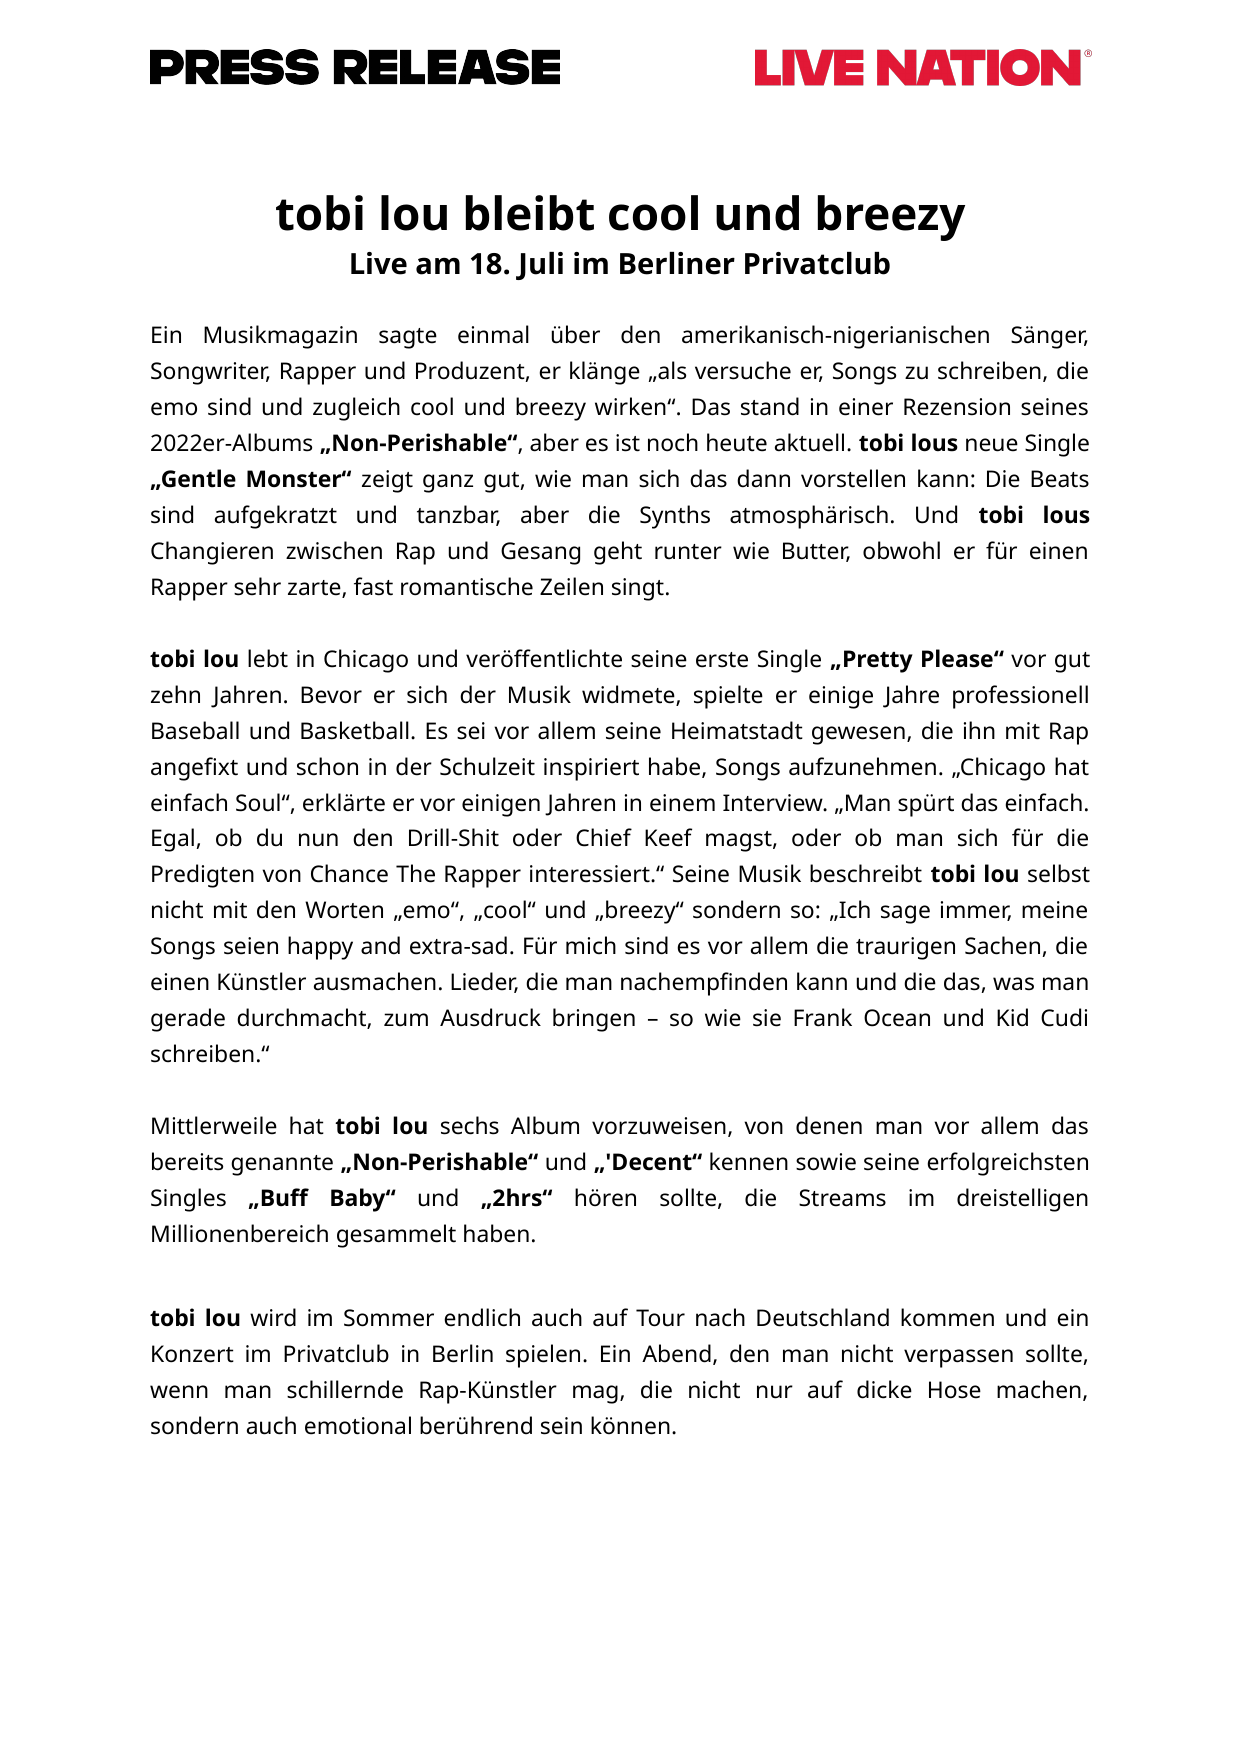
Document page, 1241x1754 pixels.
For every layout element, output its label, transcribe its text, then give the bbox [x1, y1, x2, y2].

text Ein Musikmagazin sagte einmal über den amerikanisch-nigerianischen Sänger, Songwriter, Rapper und Produzent, er klänge „als versuche er, Songs zu schreiben, die emo sind und zugleich cool und breezy wirken“. Das stand in einer Rezension seines 2022er-Albums „Non-Perishable“, aber es ist noch heute aktuell. tobi lous neue Single „Gentle Monster“ zeigt ganz gut, wie man sich das dann vorstellen kann: Die Beats sind aufgekratzt und tanzbar, aber die Synths atmosphärisch. Und tobi lous Changieren zwischen Rap und Gesang geht runter wie Butter, obwohl er für einen Rapper sehr zarte, fast romantische Zeilen singt. [150, 319, 1090, 602]
text Mittlerweile hat tobi lou sechs Album vorzuweisen, von denen man vor allem das bereits genannte „Non-Perishable“ und „'Decent“ kennen sowie seine erfolgreichsten Singles „Buff Baby“ und „2hrs“ hören sollte, die Streams im dreistelligen Millionenbereich gesammelt haben. [150, 1110, 1090, 1249]
picture [150, 49, 560, 85]
text Live am 18. Juli im Berliner Privatclub [150, 244, 1090, 283]
text tobi lou lebt in Chicago und veröffentlichte seine erste Single „Pretty Please“ vor gut zehn Jahren. Bevor er sich der Musik widmete, spielte er einige Jahre professionell Baseball und Basketball. Es sei vor allem seine Heimatstadt gewesen, die ihn mit Rap angefixt und schon in der Schulzeit inspiriert habe, Songs aufzunehmen. „Chicago hat einfach Soul“, erklärte er vor einigen Jahren in einem Interview. „Man spürt das einfach. Egal, ob du nun den Drill-Shit oder Chief Keef magst, oder ob man sich für die Predigten von Chance The Rapper interessiert.“ Seine Musik beschreibt tobi lou selbst nicht mit den Worten „emo“, „cool“ und „breezy“ sondern so: „Ich sage immer, meine Songs seien happy and extra-sad. Für mich sind es vor allem die traurigen Sachen, die einen Künstler ausmachen. Lieder, die man nachempfinden kann und die das, was man gerade durchmacht, zum Ausdruck bringen – so wie sie Frank Ocean und Kid Cudi schreiben.“ [150, 643, 1090, 1069]
picture [755, 49, 1092, 86]
text tobi lou bleibt cool und breezy [150, 181, 1090, 244]
text tobi lou wird im Sommer endlich auch auf Tour nach Deutschland kommen und ein Konzert im Privatclub in Berlin spielen. Ein Abend, den man nicht verpassen sollte, wenn man schillernde Rap-Künstler mag, die nicht nur auf dicke Hose machen, sondern auch emotional berührend sein können. [150, 1302, 1090, 1441]
